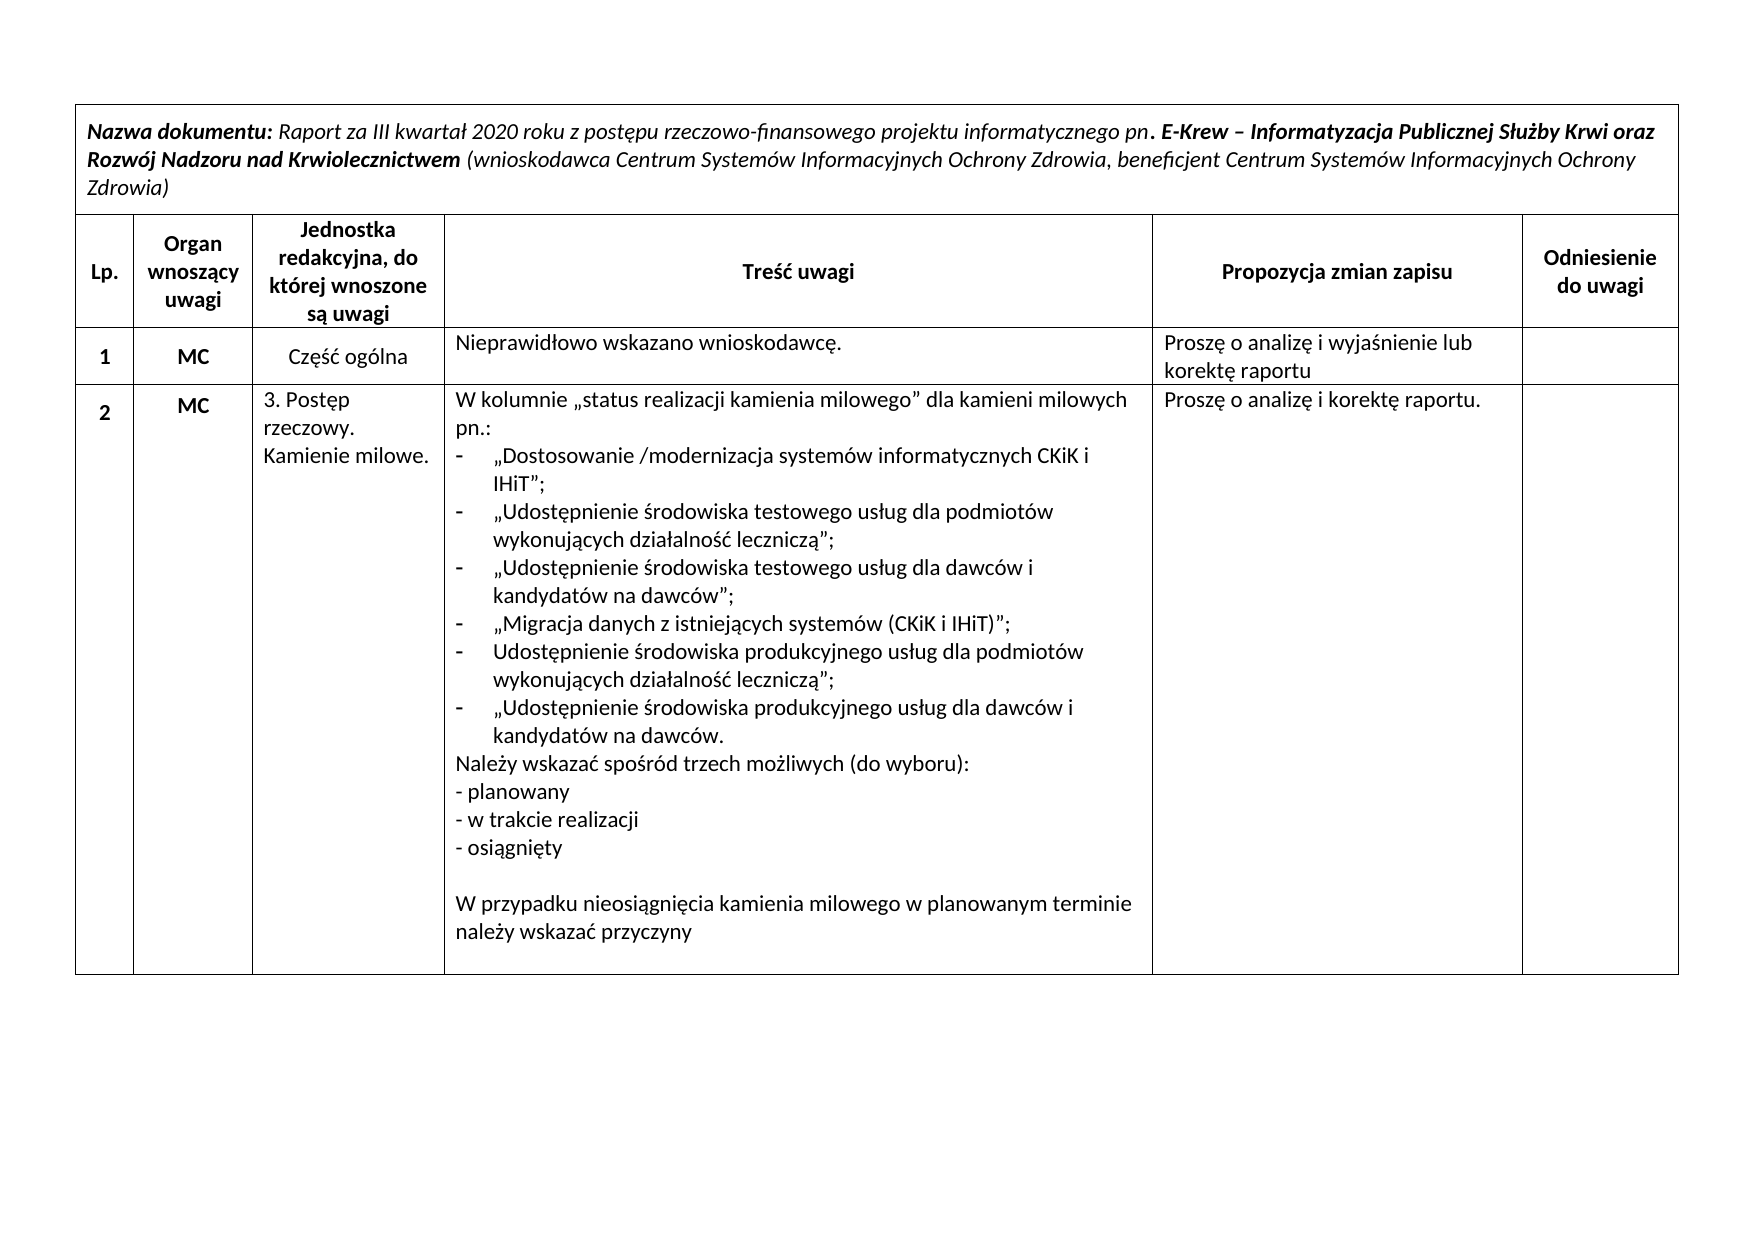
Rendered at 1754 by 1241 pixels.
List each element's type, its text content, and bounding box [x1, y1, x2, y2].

table_cell MC [134, 385, 252, 973]
table_cell [1523, 328, 1678, 384]
table_cell Odniesienie do uwagi [1523, 215, 1678, 327]
table_cell Organ wnoszący uwagi [134, 215, 252, 327]
table_cell Część ogólna [253, 328, 444, 384]
table_cell 2 [76, 385, 133, 973]
table_cell Treść uwagi [445, 215, 1152, 327]
table_cell Nieprawidłowo wskazano wnioskodawcę. [445, 328, 1152, 384]
table_cell 1 [76, 328, 133, 384]
table_cell MC [134, 328, 252, 384]
table_header Nazwa dokumentu: Raport za III kwartał 2020 roku z postępu rzeczowo-finansowego projektu informatycznego pn. E-Krew – Informatyzacja Publicznej Służby Krwi oraz Rozwój Nadzoru nad Krwiolecznictwem (wnioskodawca Centrum Systemów Informacyjnych Ochrony Zdrowia, beneficjent Centrum Systemów Informacyjnych Ochrony Zdrowia) [76, 105, 1678, 214]
table_cell Proszę o analizę i korektę raportu. [1153, 385, 1522, 973]
table_cell W kolumnie „status realizacji kamienia milowego” dla kamieni milowych pn.: „Dostosowanie /modernizacja systemów informatycznych CKiK i IHiT”; „Udostępnienie środowiska testowego usług dla podmiotów wykonujących działalność leczniczą”; „Udostępnienie środowiska testowego usług dla dawców i kandydatów na dawców”; „Migracja danych z istniejących systemów (CKiK i IHiT)”; Udostępnienie środowiska produkcyjnego usług dla podmiotów wykonujących działalność leczniczą”; „Udostępnienie środowiska produkcyjnego usług dla dawców i kandydatów na dawców. Należy wskazać spośród trzech możliwych (do wyboru): - planowany - w trakcie realizacji - osiągnięty W przypadku nieosiągnięcia kamienia milowego w planowanym terminie należy wskazać przyczyny [445, 385, 1152, 973]
table_cell Lp. [76, 215, 133, 327]
table_cell Proszę o analizę i wyjaśnienie lub korektę raportu [1153, 328, 1522, 384]
table_cell [1523, 385, 1678, 973]
table_cell Propozycja zmian zapisu [1153, 215, 1522, 327]
table_cell Jednostka redakcyjna, do której wnoszone są uwagi [253, 215, 444, 327]
table_cell 3. Postęp rzeczowy. Kamienie milowe. [253, 385, 444, 973]
